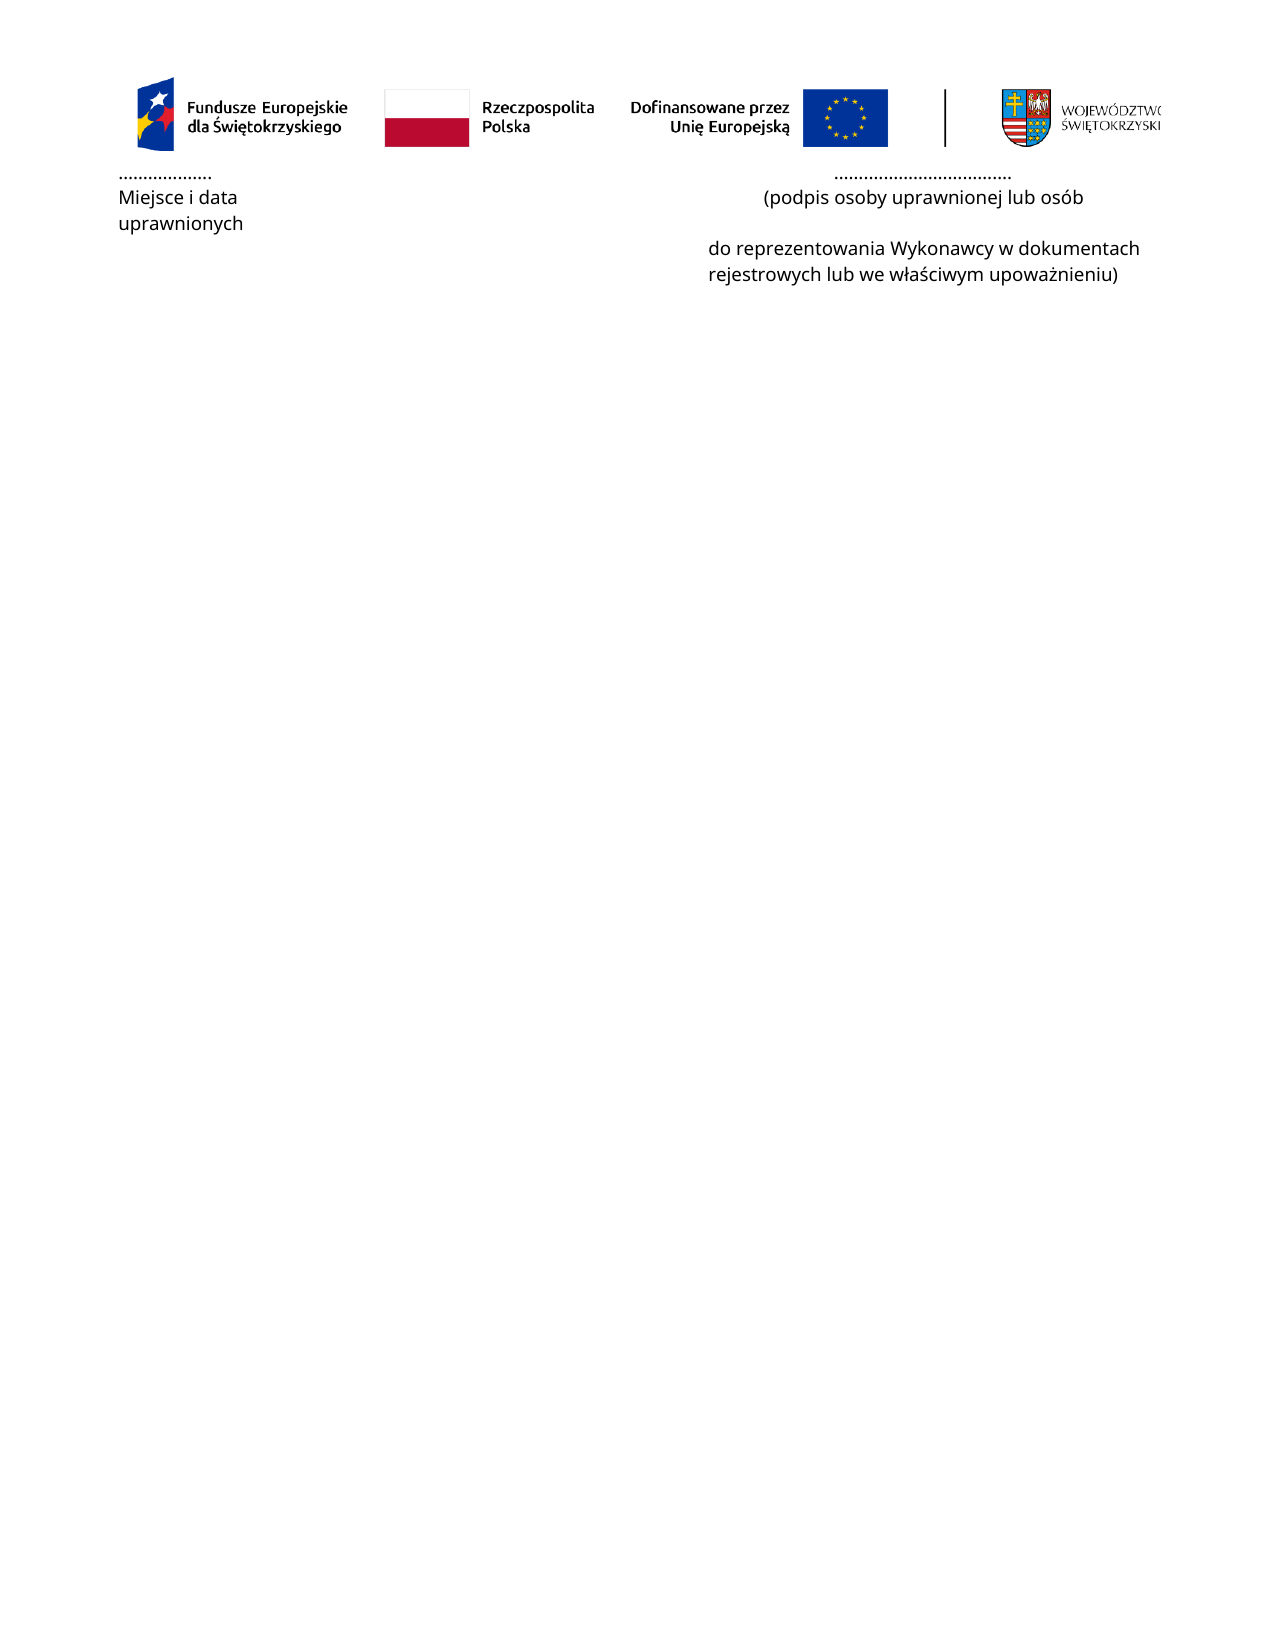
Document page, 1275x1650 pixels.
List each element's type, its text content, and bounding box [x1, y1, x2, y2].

text do reprezentowania Wykonawcy w dokumentach [634, 236, 1167, 261]
text ………………. …….…………….…………. [118, 159, 1167, 184]
text rejestrowych lub we właściwym upoważnieniu) [634, 261, 1167, 287]
text Miejsce i data (podpis osoby uprawnionej lub osób uprawnionych [118, 184, 1167, 236]
picture [136, 77, 1161, 150]
